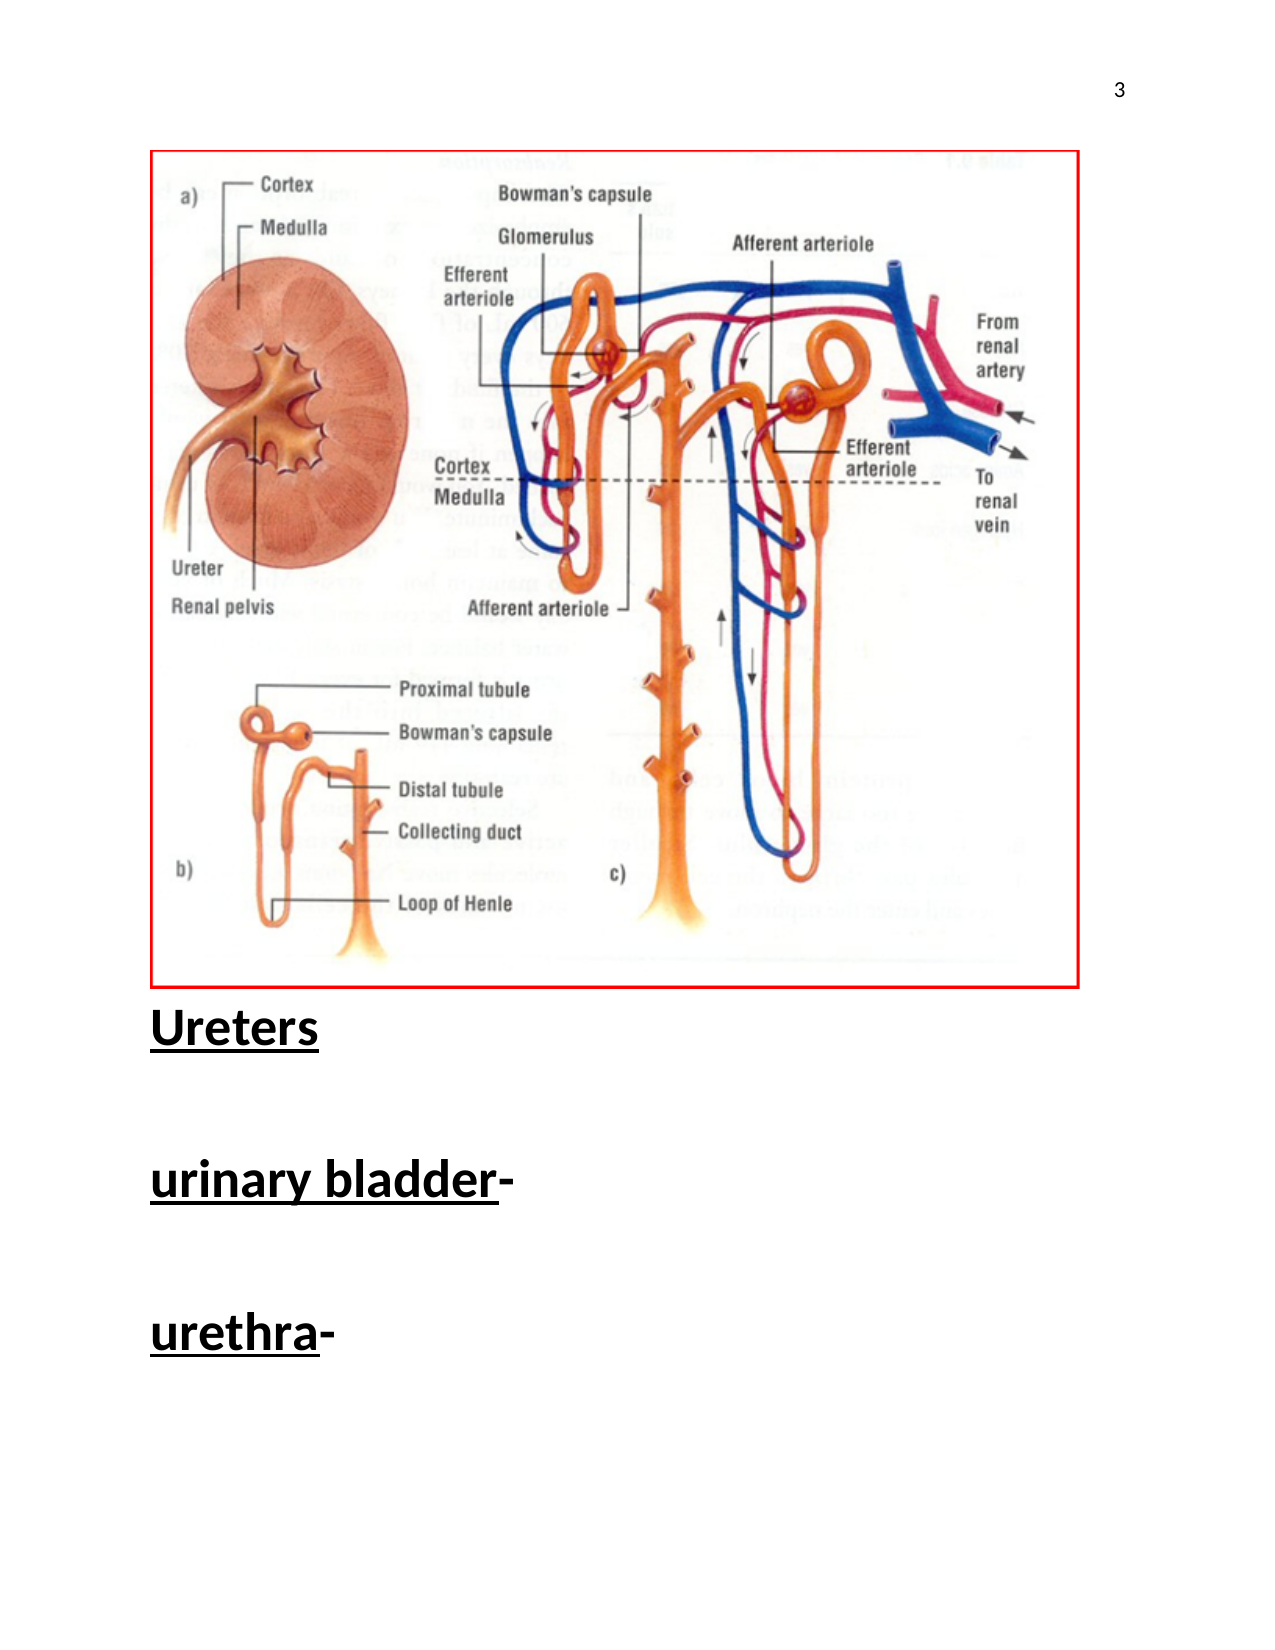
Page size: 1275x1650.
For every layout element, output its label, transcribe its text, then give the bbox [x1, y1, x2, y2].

picture [150, 150, 1080, 989]
text urinary bladder- [150, 1145, 1125, 1211]
text urethra- [150, 1297, 1125, 1363]
text Ureters [150, 993, 1125, 1059]
